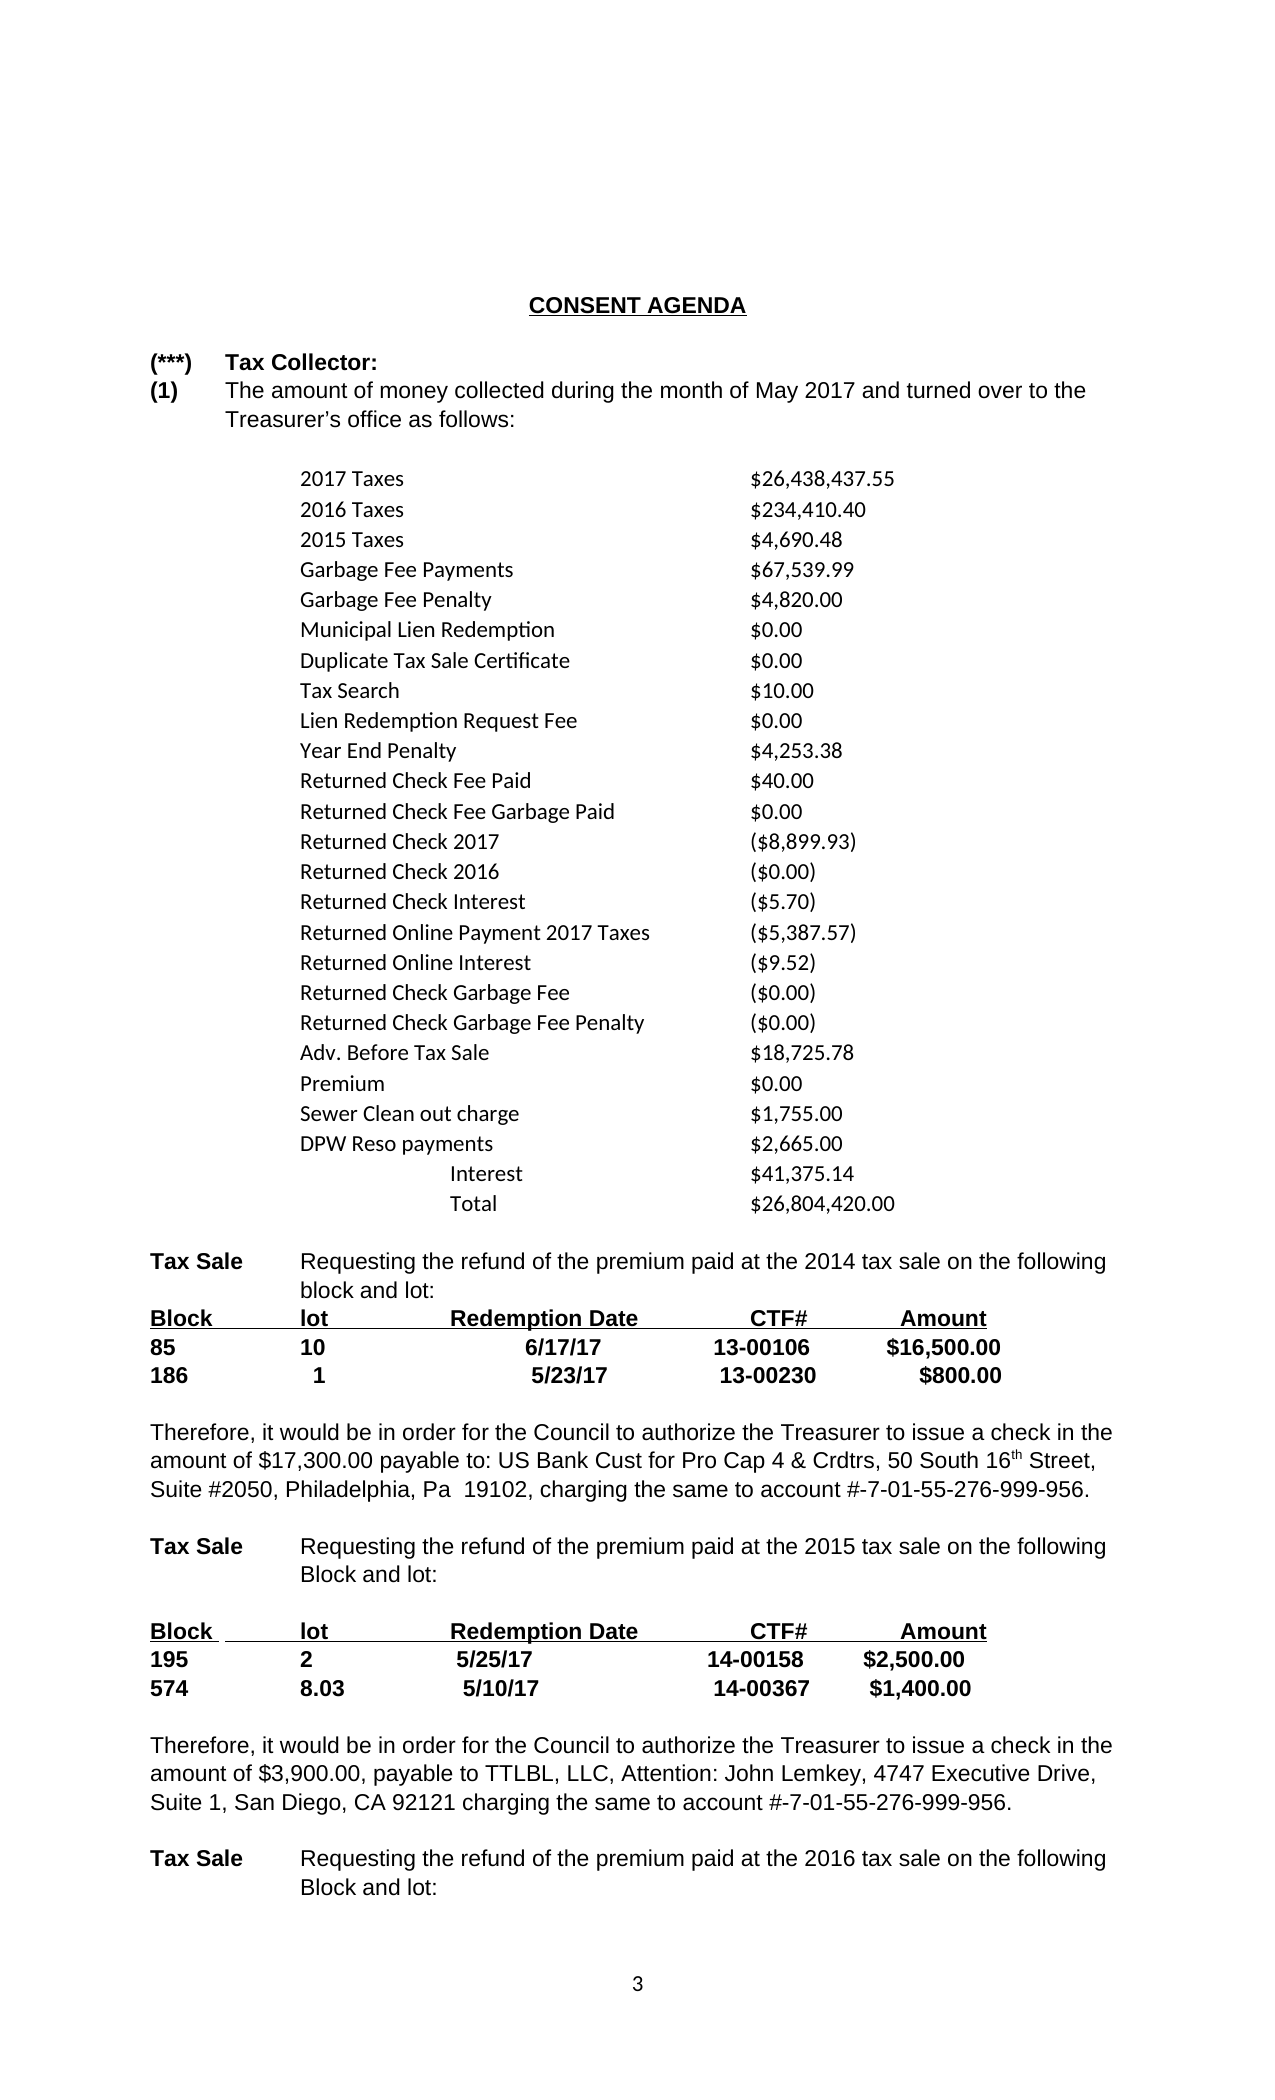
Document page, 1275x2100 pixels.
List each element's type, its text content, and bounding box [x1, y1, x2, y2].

text Tax Sale Requesting the refund of the premium paid at the 2016 tax sale on the following [150, 1845, 1125, 1872]
text 85 10 6/17/17 13-00106 $16,500.00 [150, 1333, 1125, 1360]
text 2016 Taxes $234,410.40 [225, 495, 1125, 523]
text Premium $0.00 [225, 1069, 1125, 1097]
text Therefore, it would be in order for the Council to authorize the Treasurer to issue a check in the amount of $3,900.00, payable to TTLBL, LLC, Attention: John Lemkey, 4747 Executive Drive, Suite 1, San Diego, CA 92121 charging the same to account #-7-01-55-276-999-956. [150, 1732, 1125, 1815]
text Returned Check 2016 ($0.00) [225, 857, 1125, 885]
text Block lot Redemption Date CTF# Amount [150, 1305, 1125, 1331]
list The amount of money collected during the month of May 2017 and turned over to the Treasurer’s office as follows: [150, 377, 1125, 432]
text (***) Tax Collector: [150, 349, 1125, 375]
text Returned Check Interest ($5.70) [225, 887, 1125, 916]
text CONSENT AGENDA [150, 292, 1125, 318]
text Returned Check Fee Garbage Paid $0.00 [225, 797, 1125, 825]
text DPW Reso payments $2,665.00 [225, 1129, 1125, 1157]
text Tax Search $10.00 [225, 676, 1125, 704]
text Returned Online Payment 2017 Taxes ($5,387.57) [225, 918, 1125, 946]
text Tax Sale Requesting the refund of the premium paid at the 2014 tax sale on the following block and lot: [150, 1248, 1125, 1303]
text Lien Redemption Request Fee $0.00 [225, 706, 1125, 734]
text Interest $41,375.14 [150, 1159, 1125, 1187]
text Duplicate Tax Sale Certificate $0.00 [225, 646, 1125, 674]
text Block and lot: [150, 1874, 1125, 1900]
text Municipal Lien Redemption $0.00 [225, 616, 1125, 644]
text Garbage Fee Payments $67,539.99 [225, 555, 1125, 583]
text Block and lot: [150, 1561, 1125, 1587]
text 2017 Taxes $26,438,437.55 [225, 464, 1125, 493]
text 195 2 5/25/17 14-00158 $2,500.00 [150, 1646, 1125, 1673]
text 2015 Taxes $4,690.48 [225, 525, 1125, 553]
text 186 1 5/23/17 13-00230 $800.00 [150, 1362, 1125, 1388]
text Block lot Redemption Date CTF# Amount [150, 1618, 1125, 1644]
text 574 8.03 5/10/17 14-00367 $1,400.00 [150, 1675, 1125, 1701]
text Returned Online Interest ($9.52) [225, 948, 1125, 976]
text Returned Check Garbage Fee ($0.00) [225, 978, 1125, 1006]
text Garbage Fee Penalty $4,820.00 [225, 585, 1125, 613]
text Adv. Before Tax Sale $18,725.78 [225, 1038, 1125, 1067]
text Returned Check 2017 ($8,899.93) [225, 827, 1125, 855]
text Returned Check Garbage Fee Penalty ($0.00) [225, 1008, 1125, 1036]
text Tax Sale Requesting the refund of the premium paid at the 2015 tax sale on the following [150, 1533, 1125, 1559]
text Sewer Clean out charge $1,755.00 [225, 1099, 1125, 1127]
text Total $26,804,420.00 [150, 1189, 1125, 1218]
text Therefore, it would be in order for the Council to authorize the Treasurer to issue a check in the amount of $17,300.00 payable to: US Bank Cust for Pro Cap 4 & Crdtrs, 50 South 16th Street, Suite #2050, Philadelphia, Pa 19102, charging the same to account #-7-01-55-276-999-956. [150, 1419, 1125, 1502]
text Year End Penalty $4,253.38 [225, 736, 1125, 764]
text Returned Check Fee Paid $40.00 [225, 767, 1125, 795]
